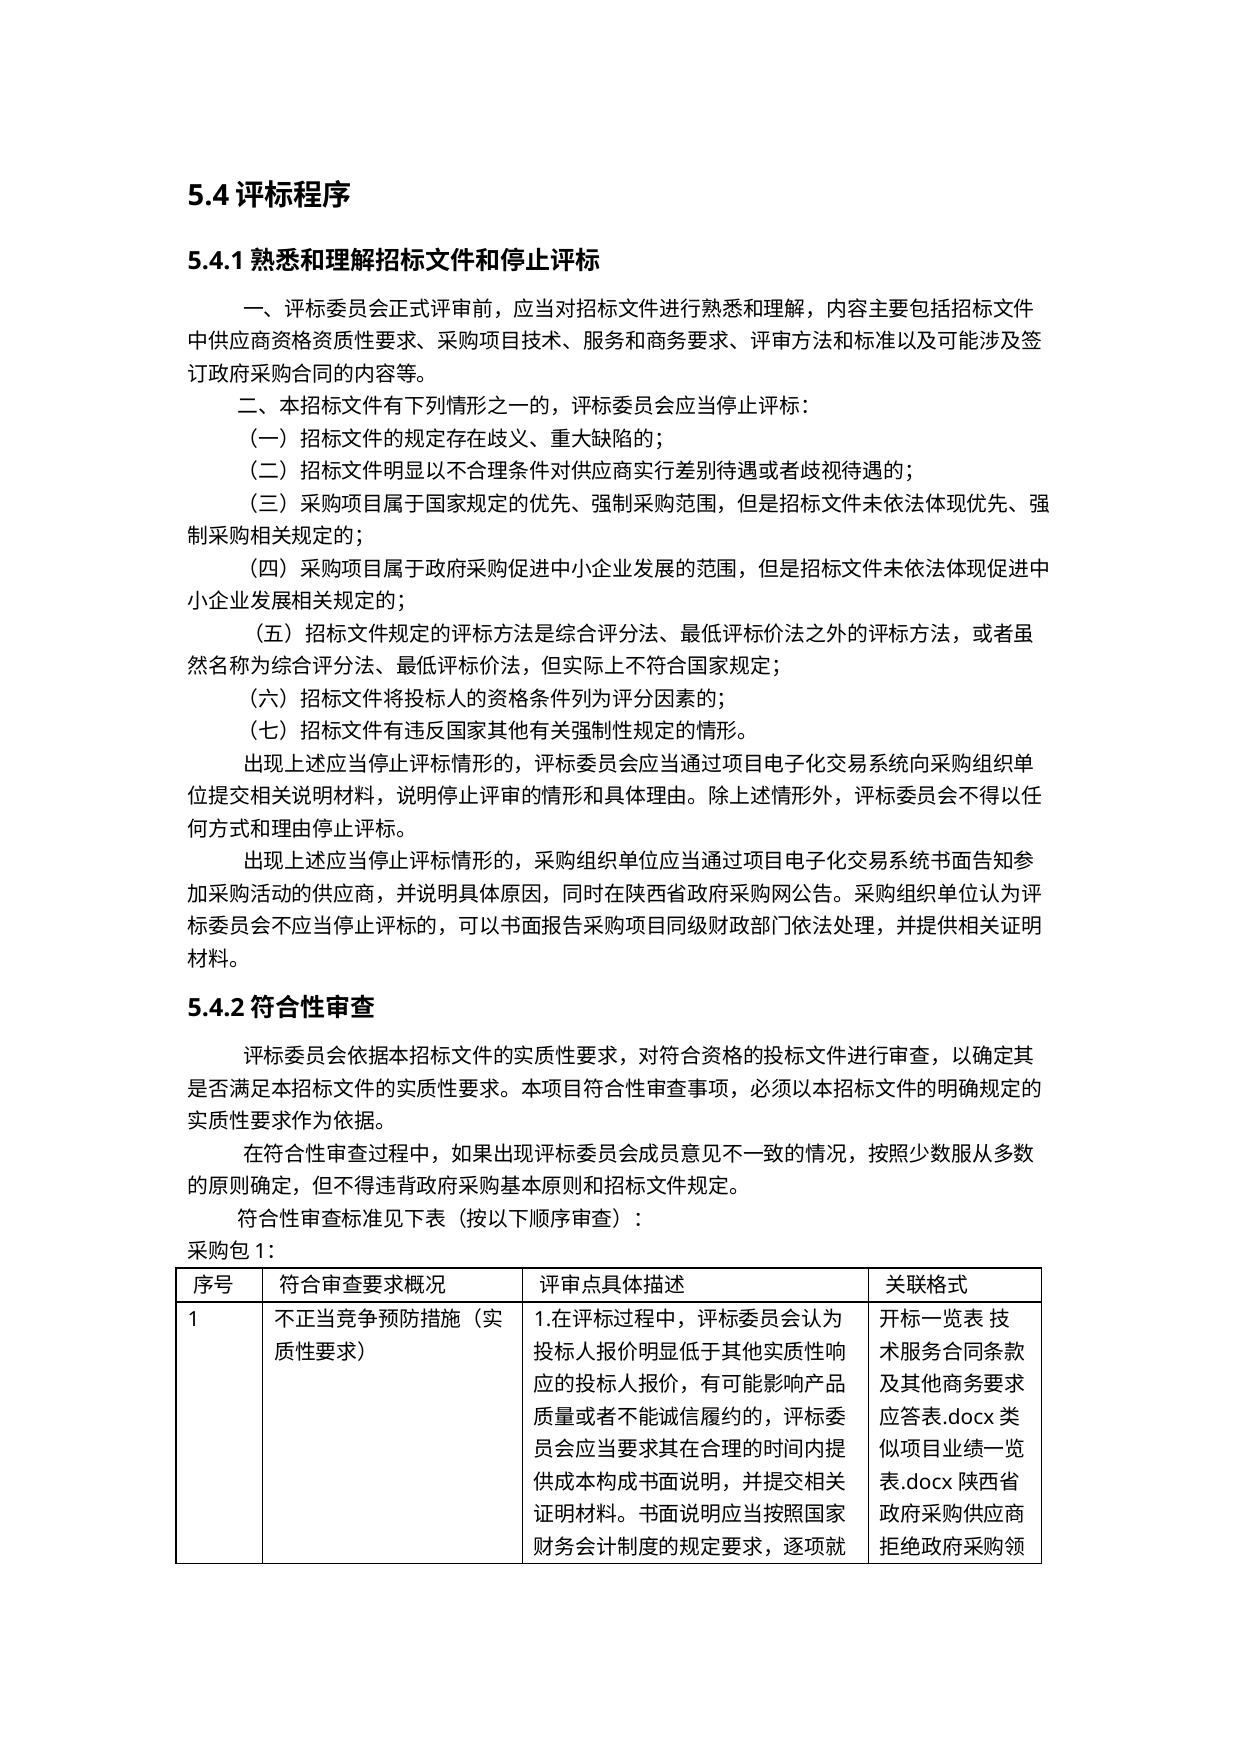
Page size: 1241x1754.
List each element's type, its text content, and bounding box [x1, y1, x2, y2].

text （六）招标文件将投标人的资格条件列为评分因素的； [187, 682, 1053, 714]
text 二、本招标文件有下列情形之一的，评标委员会应当停止评标： [187, 389, 1053, 422]
text 5.4.1熟悉和理解招标文件和停止评标 [187, 227, 1053, 292]
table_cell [523, 1303, 868, 1563]
text 出现上述应当停止评标情形的，采购组织单位应当通过项目电子化交易系统书面告知参加采购活动的供应商，并说明具体原因，同时在陕西省政府采购网公告。采购组织单位认为评标委员会不应当停止评标的，可以书面报告采购项目同级财政部门依法处理，并提供相关证明材料。 [187, 844, 1053, 974]
text 采购包1： [187, 1234, 1053, 1267]
text （五）招标文件规定的评标方法是综合评分法、最低评标价法之外的评标方法，或者虽然名称为综合评分法、最低评标价法，但实际上不符合国家规定； [187, 617, 1053, 682]
text 符合性审查标准见下表（按以下顺序审查）： [187, 1202, 1053, 1234]
text （七）招标文件有违反国家其他有关强制性规定的情形。 [187, 714, 1053, 747]
text 在符合性审查过程中，如果出现评标委员会成员意见不一致的情况，按照少数服从多数的原则确定，但不得违背政府采购基本原则和招标文件规定。 [187, 1137, 1053, 1202]
text 出现上述应当停止评标情形的，评标委员会应当通过项目电子化交易系统向采购组织单位提交相关说明材料，说明停止评审的情形和具体理由。除上述情形外，评标委员会不得以任何方式和理由停止评标。 [187, 747, 1053, 844]
text 5.4评标程序 [187, 162, 1053, 227]
table_cell 不正当竞争预防措施（实质性要求） [263, 1303, 522, 1563]
text （一）招标文件的规定存在歧义、重大缺陷的； [187, 422, 1053, 454]
text 一、评标委员会正式评审前，应当对招标文件进行熟悉和理解，内容主要包括招标文件中供应商资格资质性要求、采购项目技术、服务和商务要求、评审方法和标准以及可能涉及签订政府采购合同的内容等。 [187, 292, 1053, 389]
table_header 关联格式 [869, 1269, 1041, 1301]
text 5.4.2符合性审查 [187, 974, 1053, 1039]
text （四）采购项目属于政府采购促进中小企业发展的范围，但是招标文件未依法体现促进中小企业发展相关规定的； [187, 552, 1053, 617]
text （三）采购项目属于国家规定的优先、强制采购范围，但是招标文件未依法体现优先、强制采购相关规定的； [187, 487, 1053, 552]
text 评标委员会依据本招标文件的实质性要求，对符合资格的投标文件进行审查，以确定其是否满足本招标文件的实质性要求。本项目符合性审查事项，必须以本招标文件的明确规定的实质性要求作为依据。 [187, 1039, 1053, 1137]
text （二）招标文件明显以不合理条件对供应商实行差别待遇或者歧视待遇的； [187, 454, 1053, 487]
table_cell 1 [177, 1303, 262, 1563]
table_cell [869, 1303, 1041, 1563]
table_header 序号 [177, 1269, 262, 1301]
table_header 评审点具体描述 [523, 1269, 868, 1301]
table_header 符合审查要求概况 [263, 1269, 522, 1301]
